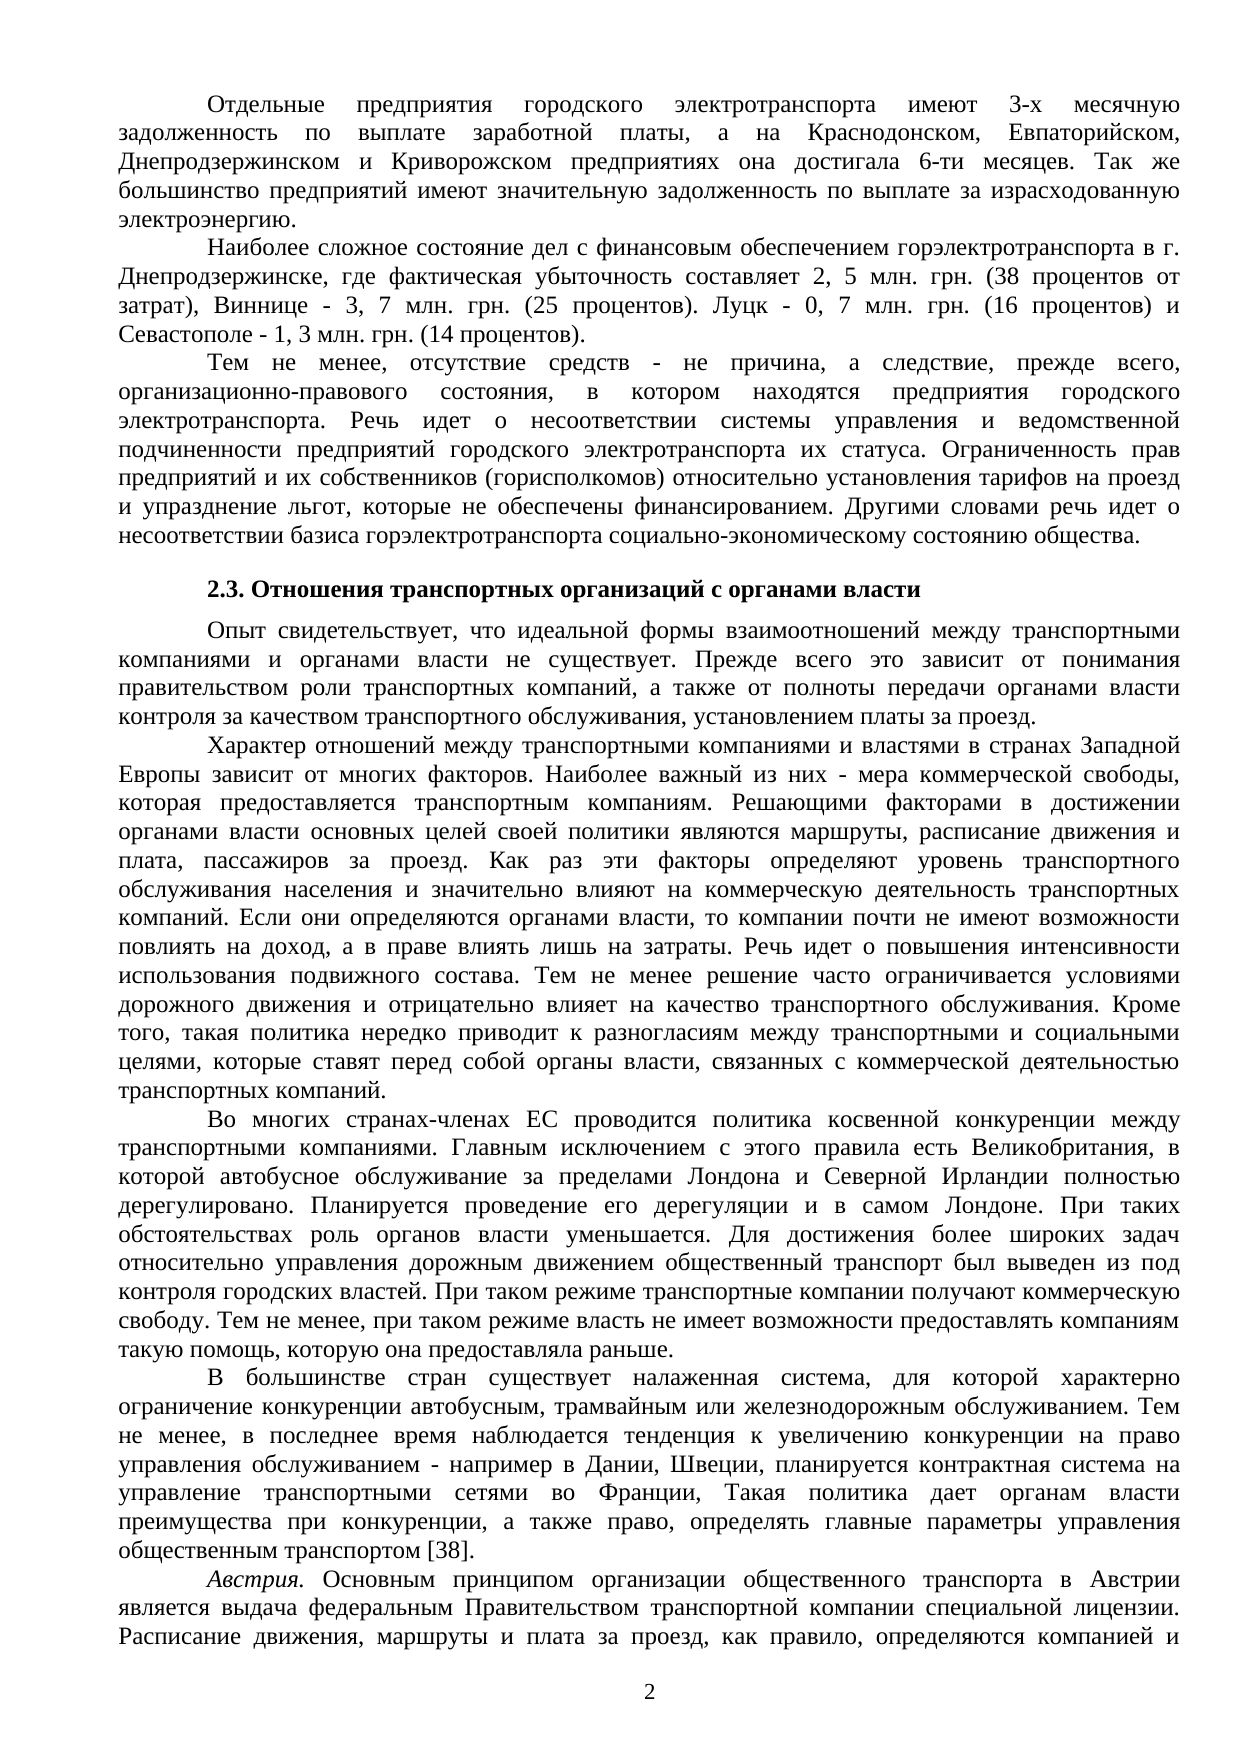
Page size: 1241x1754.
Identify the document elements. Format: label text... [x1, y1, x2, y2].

text Тем не менее, отсутствие средств - не причина, а следствие, прежде всего, организационно-правового состояния, в котором находятся предприятия городского электротранспорта. Речь идет о несоответствии системы управления и ведомственной подчиненности предприятий городского электротранспорта их статуса. Ограниченность прав предприятий и их собственников (горисполкомов) относительно установления тарифов на проезд и упразднение льгот, которые не обеспечены финансированием. Другими словами речь идет о несоответствии базиса горэлектротранспорта социально-экономическому состоянию общества. [118, 347, 1181, 549]
text 2.3. Отношения транспортных организаций с органами власти [118, 574, 1181, 602]
text Характер отношений между транспортными компаниями и властями в странах Западной Европы зависит от многих факторов. Наиболее важный из них - мера коммерческой свободы, которая предоставляется транспортным компаниям. Решающими факторами в достижении органами власти основных целей своей политики являются маршруты, расписание движения и плата, пассажиров за проезд. Как раз эти факторы определяют уровень транспортного обслуживания населения и значительно влияют на коммерческую деятельность транспортных компаний. Если они определяются органами власти, то компании почти не имеют возможности повлиять на доход, а в праве влиять лишь на затраты. Речь идет о повышения интенсивности использования подвижного состава. Тем не менее решение часто ограничивается условиями дорожного движения и отрицательно влияет на качество транспортного обслуживания. Кроме того, такая политика нередко приводит к разногласиям между транспортными и социальными целями, которые ставят перед собой органы власти, связанных с коммерческой деятельностью транспортных компаний. [118, 730, 1181, 1104]
text Наиболее сложное состояние дел с финансовым обеспечением горэлектротранспорта в г. Днепродзержинске, где фактическая убыточность составляет 2, 5 млн. грн. (38 процентов от затрат), Виннице - 3, 7 млн. грн. (25 процентов). Луцк - 0, 7 млн. грн. (16 процентов) и Севастополе - 1, 3 млн. грн. (14 процентов). [118, 232, 1181, 347]
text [118, 1564, 1181, 1650]
text Опыт свидетельствует, что идеальной формы взаимоотношений между транспортными компаниями и органами власти не существует. Прежде всего это зависит от понимания правительством роли транспортных компаний, а также от полноты передачи органами власти контроля за качеством транспортного обслуживания, установлением платы за проезд. [118, 615, 1181, 730]
text Во многих странах-членах ЕС проводится политика косвенной конкуренции между транспортными компаниями. Главным исключением с этого правила есть Великобритания, в которой автобусное обслуживание за пределами Лондона и Северной Ирландии полностью дерегулировано. Планируется проведение его дерегуляции и в самом Лондоне. При таких обстоятельствах роль органов власти уменьшается. Для достижения более широких задач относительно управления дорожным движением общественный транспорт был выведен из под контроля городских властей. При таком режиме транспортные компании получают коммерческую свободу. Тем не менее, при таком режиме власть не имеет возможности предоставлять компаниям такую помощь, которую она предоставляла раньше. [118, 1104, 1181, 1362]
text Отдельные предприятия городского электротранспорта имеют 3-х месячную задолженность по выплате заработной платы, а на Краснодонском, Евпаторийском, Днепродзержинском и Криворожском предприятиях она достигала 6-ти месяцев. Так же большинство предприятий имеют значительную задолженность по выплате за израсходованную электроэнергию. [118, 89, 1181, 232]
text В большинстве стран существует налаженная система, для которой характерно ограничение конкуренции автобусным, трамвайным или железнодорожным обслуживанием. Тем не менее, в последнее время наблюдается тенденция к увеличению конкуренции на право управления обслуживанием - например в Дании, Швеции, планируется контрактная система на управление транспортными сетями во Франции, Такая политика дает органам власти преимущества при конкуренции, а также право, определять главные параметры управления общественным транспортом [38]. [118, 1362, 1181, 1564]
